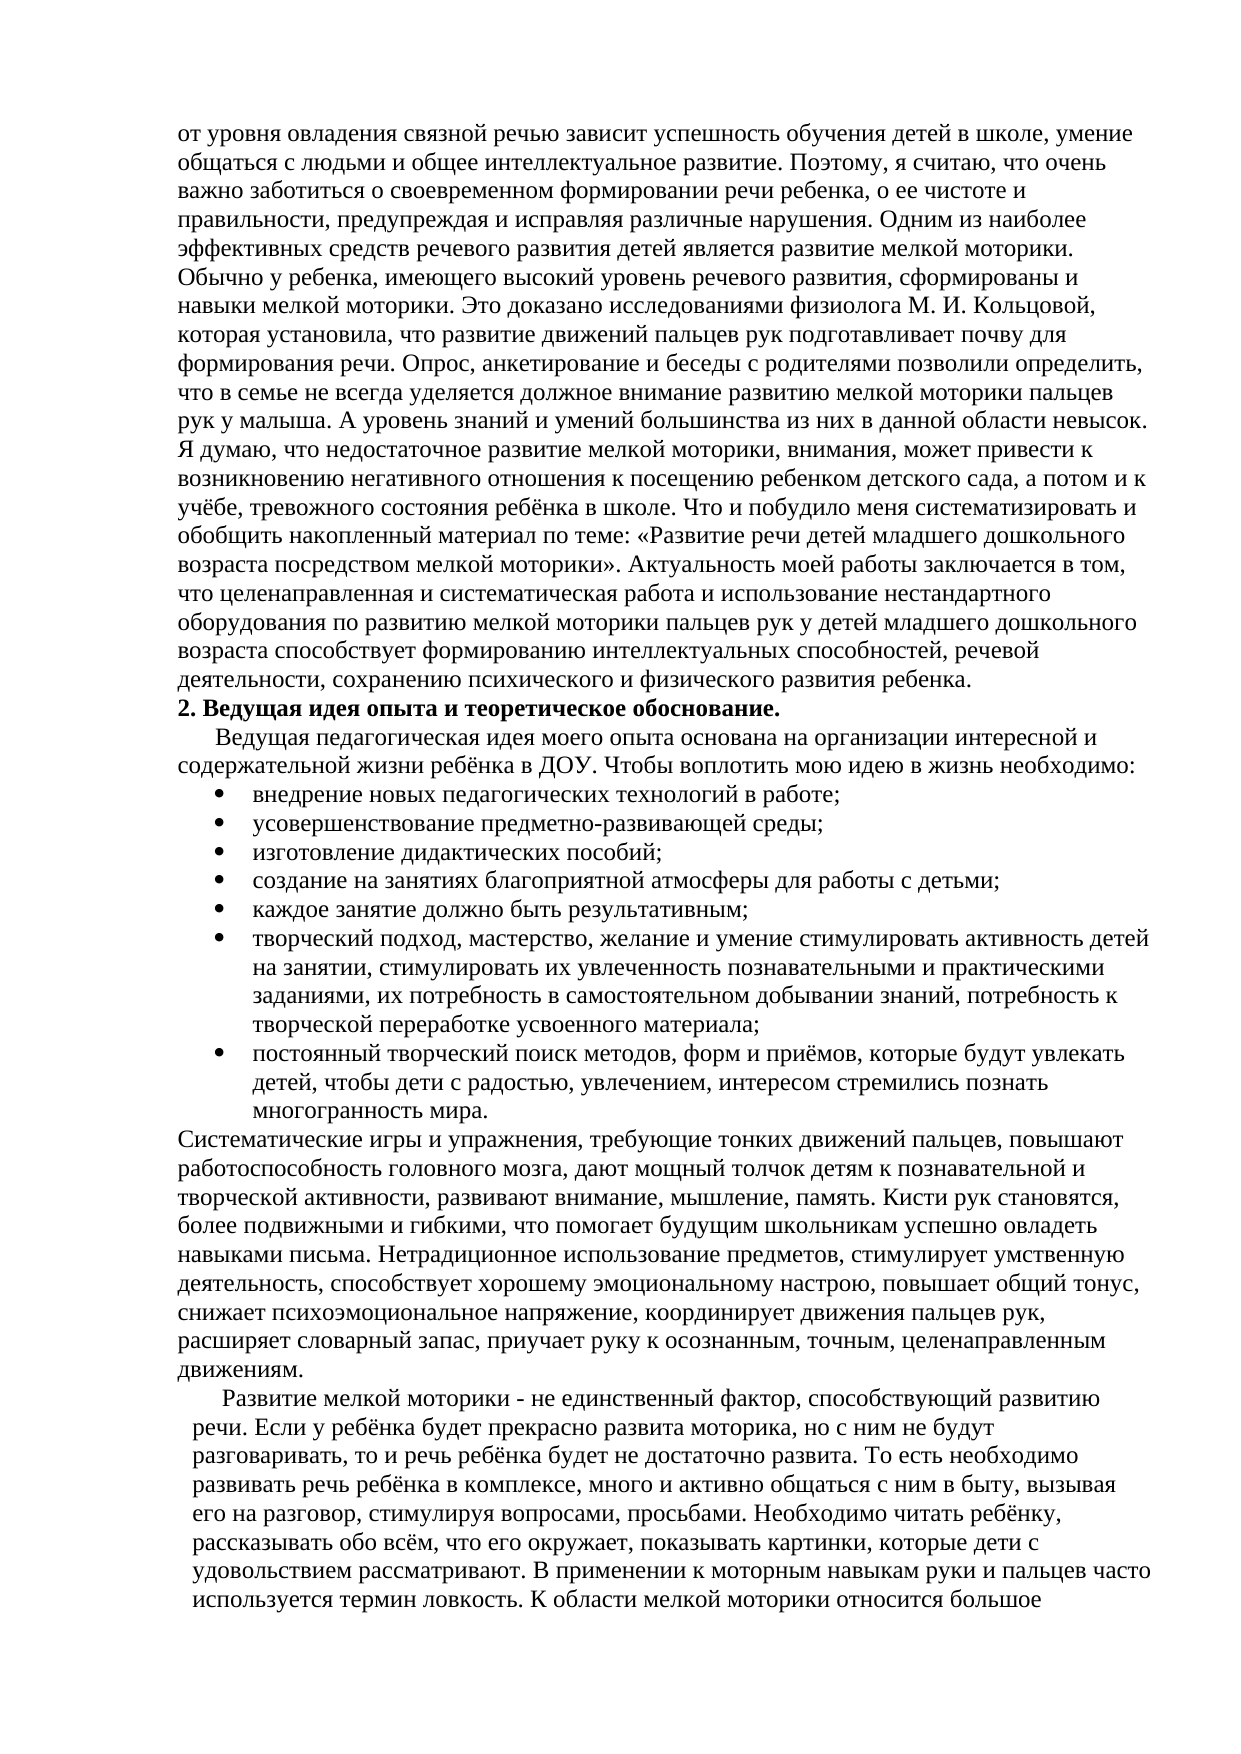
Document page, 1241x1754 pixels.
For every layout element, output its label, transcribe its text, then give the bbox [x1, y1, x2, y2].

list усовершенствование предметно-развивающей среды; [215, 808, 1152, 837]
list создание на занятиях благоприятной атмосферы для работы с детьми; [215, 866, 1152, 894]
list постоянный творческий поиск методов, форм и приёмов, которые будут увлекать детей, чтобы дети с радостью, увлечением, интересом стремились познать многогранность мира. [215, 1038, 1152, 1124]
text 2. Ведущая идея опыта и теоретическое обоснование. [177, 693, 1152, 722]
list Ведущая педагогическая идея моего опыта основана на организации интересной и содержательной жизни ребёнка в ДОУ. Чтобы воплотить мою идею в жизнь необходимо: [102, 722, 1152, 779]
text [192, 1383, 1152, 1613]
list изготовление дидактических пособий; [215, 837, 1152, 866]
list каждое занятие должно быть результативным; [215, 894, 1152, 923]
list творческий подход, мастерство, желание и умение стимулировать активность детей на занятии, стимулировать их увлеченность познавательными и практическими заданиями, их потребность в самостоятельном добывании знаний, потребность к творческой переработке усвоенного материала; [215, 923, 1152, 1038]
text Систематические игры и упражнения, требующие тонких движений пальцев, повышают работоспособность головного мозга, дают мощный толчок детям к познавательной и творческой активности, развивают внимание, мышление, память. Кисти рук становятся, более подвижными и гибкими, что помогает будущим школьникам успешно овладеть навыками письма. Нетрадиционное использование предметов, стимулирует умственную деятельность, способствует хорошему эмоциональному настрою, повышает общий тонус, снижает психоэмоциональное напряжение, координирует движения пальцев рук, расширяет словарный запас, приучает руку к осознанным, точным, целенаправленным движениям. [177, 1124, 1152, 1383]
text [177, 118, 1152, 693]
list внедрение новых педагогических технологий в работе; [215, 779, 1152, 808]
